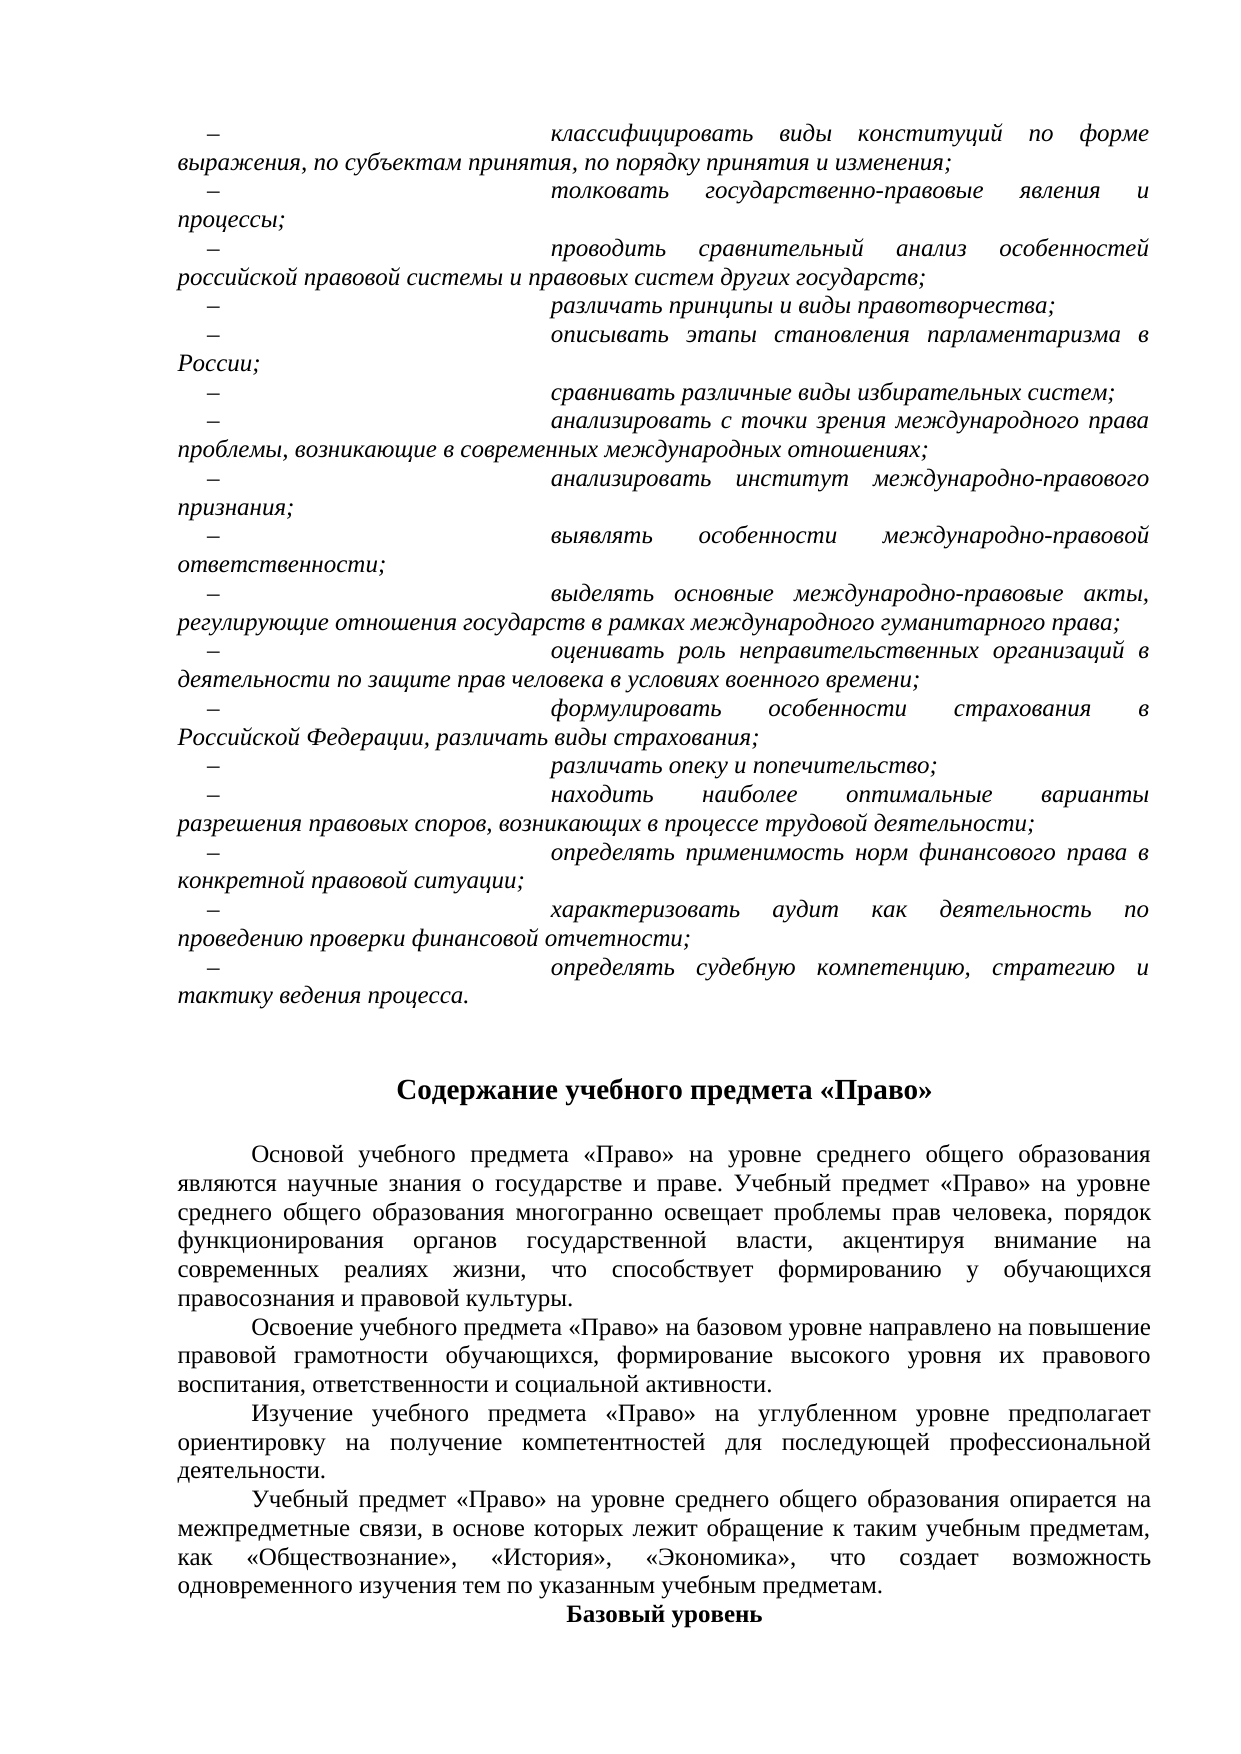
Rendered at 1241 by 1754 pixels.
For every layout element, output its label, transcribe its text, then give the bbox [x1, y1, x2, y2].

text различать принципы и виды правотворчества; [177, 291, 1152, 319]
text Основой учебного предмета «Право» на уровне среднего общего образования являются научные знания о государстве и праве. Учебный предмет «Право» на уровне среднего общего образования многогранно освещает проблемы прав человека, порядок функционирования органов государственной власти, акцентируя внимание на современных реалиях жизни, что способствует формированию у обучающихся правосознания и правовой культуры. [177, 1139, 1152, 1312]
text описывать этапы становления парламентаризма в России; [177, 319, 1152, 377]
text оценивать роль неправительственных организаций в деятельности по защите прав человека в условиях военного времени; [177, 636, 1152, 693]
text определять применимость норм финансового права в конкретной правовой ситуации; [177, 837, 1152, 894]
text выявлять особенности международно-правовой ответственности; [177, 521, 1152, 578]
text проводить сравнительный анализ особенностей российской правовой системы и правовых систем других государств; [177, 233, 1152, 291]
text находить наиболее оптимальные варианты разрешения правовых споров, возникающих в процессе трудовой деятельности; [177, 779, 1152, 837]
text различать опеку и попечительство; [177, 751, 1152, 779]
text классифицировать виды конституций по форме выражения, по субъектам принятия, по порядку принятия и изменения; [177, 118, 1152, 176]
text толковать государственно-правовые явления и процессы; [177, 176, 1152, 233]
text анализировать институт международно-правового признания; [177, 463, 1152, 521]
text Изучение учебного предмета «Право» на углубленном уровне предполагает ориентировку на получение компетентностей для последующей профессиональной деятельности. [177, 1398, 1152, 1484]
text Содержание учебного предмета «Право» [177, 1072, 1152, 1106]
text Учебный предмет «Право» на уровне среднего общего образования опирается на межпредметные связи, в основе которых лежит обращение к таким учебным предметам, как «Обществознание», «История», «Экономика», что создает возможность одновременного изучения тем по указанным учебным предметам. [177, 1484, 1152, 1599]
text анализировать с точки зрения международного права проблемы, возникающие в современных международных отношениях; [177, 406, 1152, 463]
text сравнивать различные виды избирательных систем; [177, 377, 1152, 406]
text Базовый уровень [177, 1599, 1152, 1628]
text Освоение учебного предмета «Право» на базовом уровне направлено на повышение правовой грамотности обучающихся, формирование высокого уровня их правового воспитания, ответственности и социальной активности. [177, 1312, 1152, 1398]
text определять судебную компетенцию, стратегию и тактику ведения процесса. [177, 952, 1152, 1009]
text характеризовать аудит как деятельность по проведению проверки финансовой отчетности; [177, 894, 1152, 952]
text выделять основные международно-правовые акты, регулирующие отношения государств в рамках международного гуманитарного права; [177, 578, 1152, 636]
text формулировать особенности страхования в Российской Федерации, различать виды страхования; [177, 693, 1152, 751]
